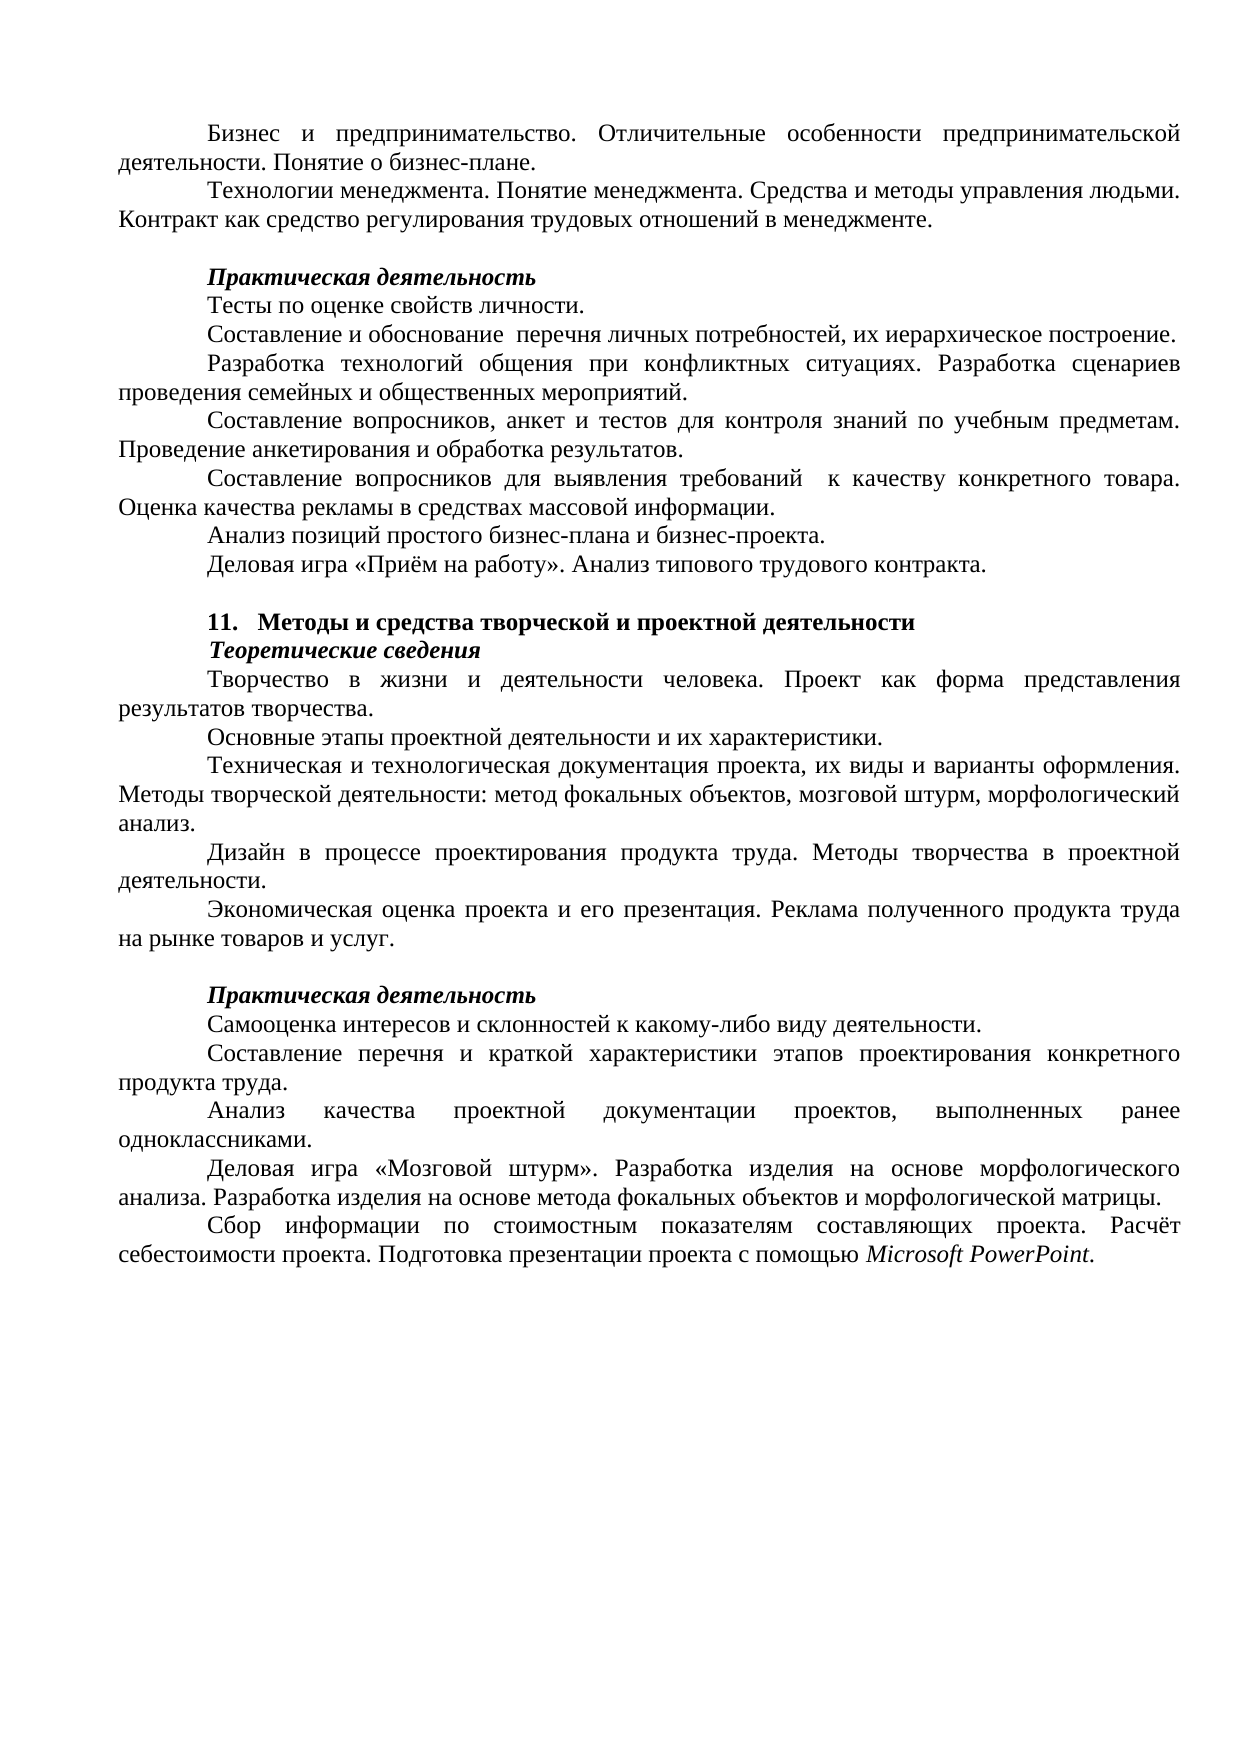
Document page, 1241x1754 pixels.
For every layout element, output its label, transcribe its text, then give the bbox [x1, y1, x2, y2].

text Составление вопросников, анкет и тестов для контроля знаний по учебным предметам. Проведение анкетирования и обработка результатов. [118, 406, 1181, 463]
text Дизайн в процессе проектирования продукта труда. Методы творчества в проектной деятельности. [118, 837, 1181, 894]
text Практическая деятельность [118, 981, 1181, 1009]
text Технологии менеджмента. Понятие менеджмента. Средства и методы управления людьми. Контракт как средство регулирования трудовых отношений в менеджменте. [118, 176, 1181, 233]
text Бизнес и предпринимательство. Отличительные особенности предпринимательской деятельности. Понятие о бизнес-плане. [118, 118, 1181, 176]
text Анализ позиций простого бизнес-плана и бизнес-проекта. [118, 521, 1181, 549]
text Техническая и технологическая документация проекта, их виды и варианты оформления. Методы творческой деятельности: метод фокальных объектов, мозговой штурм, морфологический анализ. [118, 751, 1181, 837]
text Теоретические сведения [177, 636, 1181, 664]
text Деловая игра «Приём на работу». Анализ типового трудового контракта. [118, 549, 1181, 578]
text Анализ качества проектной документации проектов, выполненных ранее одноклассниками. [118, 1096, 1181, 1153]
text Деловая игра «Мозговой штурм». Разработка изделия на основе морфологического анализа. Разработка изделия на основе метода фокальных объектов и морфологической матрицы. [118, 1153, 1181, 1211]
list Методы и средства творческой и проектной деятельности [118, 607, 1181, 636]
text Творчество в жизни и деятельности человека. Проект как форма представления результатов творчества. [118, 664, 1181, 722]
text Самооценка интересов и склонностей к какому-либо виду деятельности. [118, 1009, 1181, 1038]
text Сбор информации по стоимостным показателям составляющих проекта. Расчёт себестоимости проекта. Подготовка презентации проекта с помощью Microsoft PowerPoint. [118, 1211, 1181, 1268]
text Составление вопросников для выявления требований к качеству конкретного товара. Оценка качества рекламы в средствах массовой информации. [118, 463, 1181, 521]
text Экономическая оценка проекта и его презентация. Реклама полученного продукта труда на рынке товаров и услуг. [118, 894, 1181, 952]
text Основные этапы проектной деятельности и их характеристики. [118, 722, 1181, 751]
text Составление и обоснование перечня личных потребностей, их иерархическое построение. [118, 319, 1181, 348]
text Тесты по оценке свойств личности. [118, 291, 1181, 319]
text Разработка технологий общения при конфликтных ситуациях. Разработка сценариев проведения семейных и общественных мероприятий. [118, 348, 1181, 406]
text Составление перечня и краткой характеристики этапов проектирования конкретного продукта труда. [118, 1038, 1181, 1096]
text Практическая деятельность [118, 262, 1181, 291]
